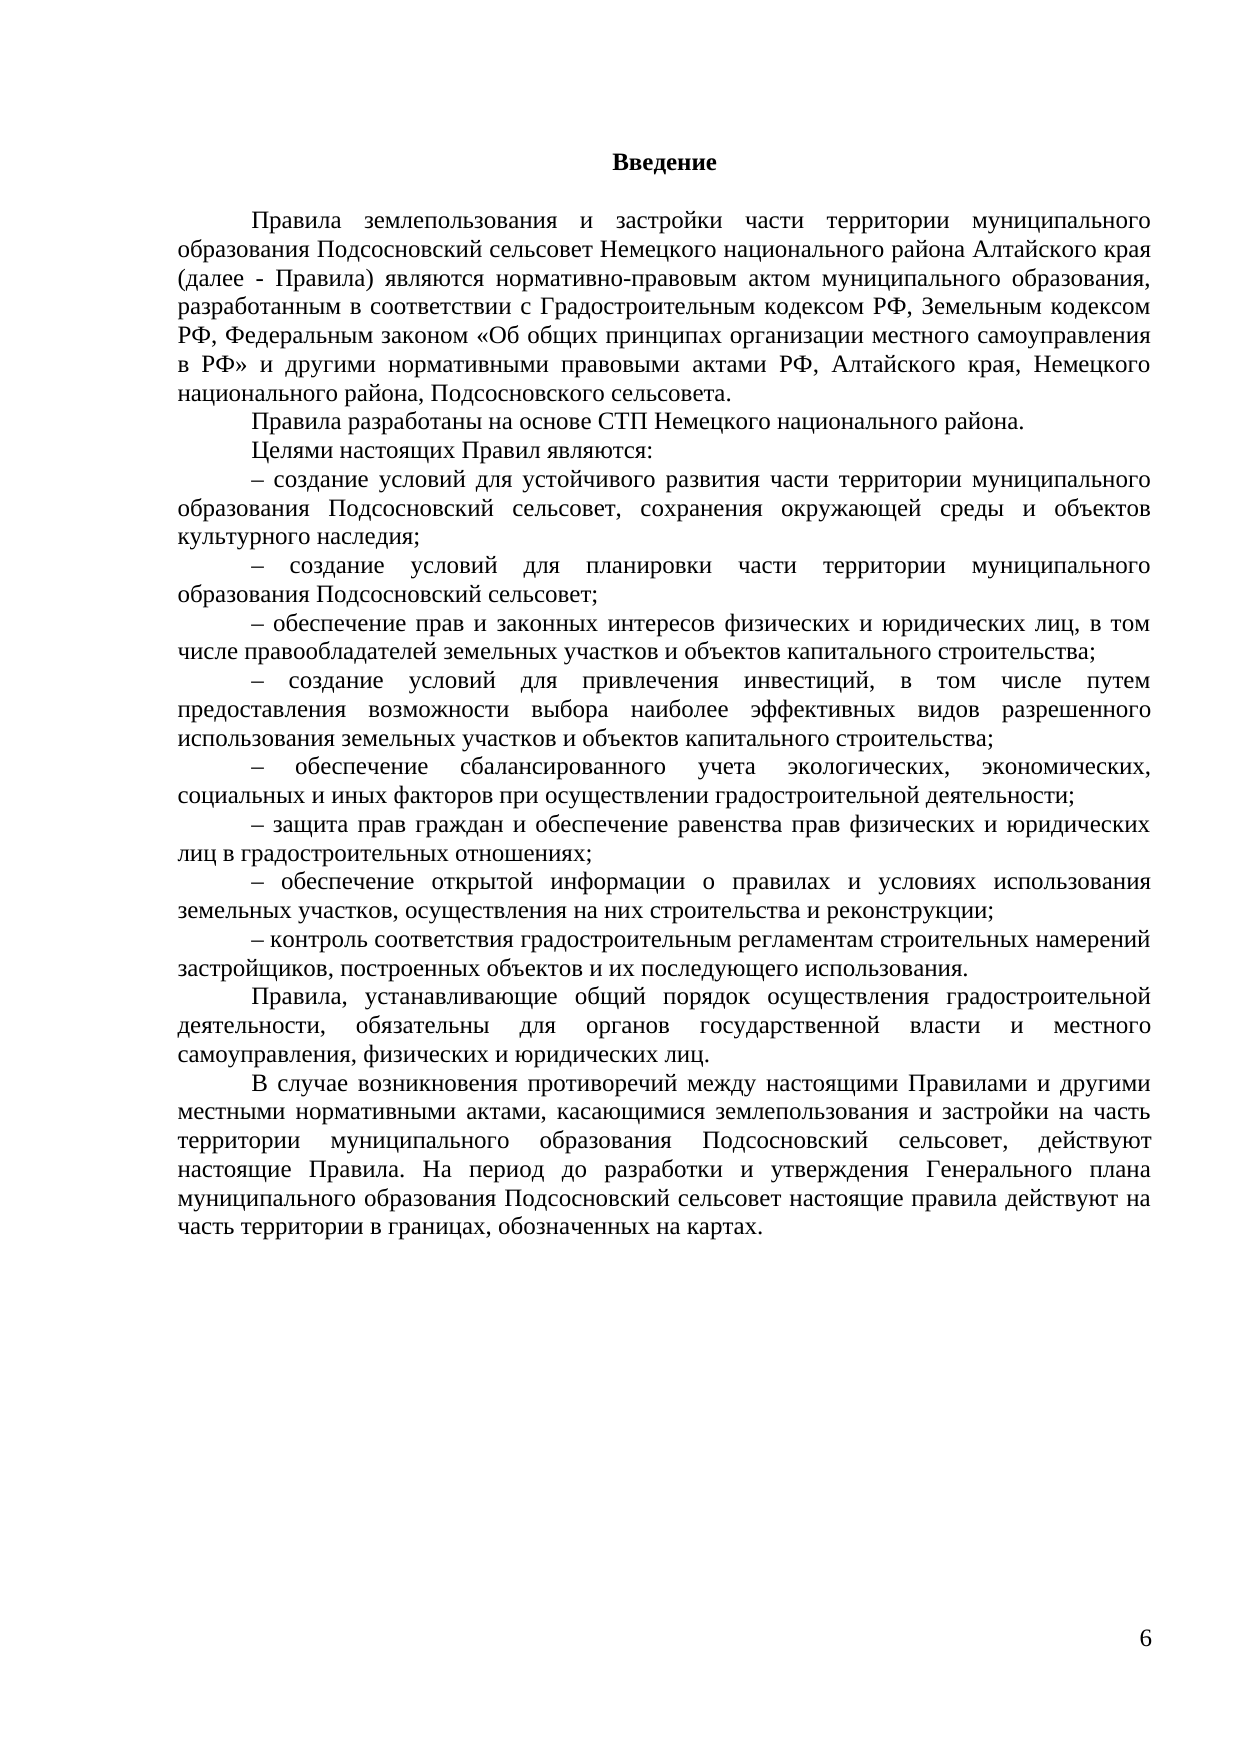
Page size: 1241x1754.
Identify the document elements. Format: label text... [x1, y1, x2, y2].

text – создание условий для планировки части территории муниципального образования Подсосновский сельсовет; [177, 550, 1152, 608]
text Правила землепользования и застройки части территории муниципального образования Подсосновский сельсовет Немецкого национального района Алтайского края (далее - Правила) являются нормативно-правовым актом муниципального образования, разработанным в соответствии с Градостроительным кодексом РФ, Земельным кодексом РФ, Федеральным законом «Об общих принципах организации местного самоуправления в РФ» и другими нормативными правовыми актами РФ, Алтайского края, Немецкого национального района, Подсосновского сельсовета. [177, 205, 1152, 406]
text – защита прав граждан и обеспечение равенства прав физических и юридических лиц в градостроительных отношениях; [177, 809, 1152, 866]
text – обеспечение прав и законных интересов физических и юридических лиц, в том числе правообладателей земельных участков и объектов капитального строительства; [177, 608, 1152, 665]
text Правила разработаны на основе СТП Немецкого национального района. [177, 406, 1152, 435]
text В случае возникновения противоречий между настоящими Правилами и другими местными нормативными актами, касающимися землепользования и застройки на часть территории муниципального образования Подсосновский сельсовет, действуют настоящие Правила. На период до разработки и утверждения Генерального плана муниципального образования Подсосновский сельсовет настоящие правила действуют на часть территории в границах, обозначенных на картах. [177, 1068, 1152, 1240]
text – обеспечение открытой информации о правилах и условиях использования земельных участков, осуществления на них строительства и реконструкции; [177, 866, 1152, 924]
text – создание условий для устойчивого развития части территории муниципального образования Подсосновский сельсовет, сохранения окружающей среды и объектов культурного наследия; [177, 464, 1152, 550]
text Целями настоящих Правил являются: [177, 435, 1152, 464]
text – создание условий для привлечения инвестиций, в том числе путем предоставления возможности выбора наиболее эффективных видов разрешенного использования земельных участков и объектов капитального строительства; [177, 665, 1152, 751]
text – контроль соответствия градостроительным регламентам строительных намерений застройщиков, построенных объектов и их последующего использования. [177, 924, 1152, 981]
text Правила, устанавливающие общий порядок осуществления градостроительной деятельности, обязательны для органов государственной власти и местного самоуправления, физических и юридических лиц. [177, 981, 1152, 1068]
text – обеспечение сбалансированного учета экологических, экономических, социальных и иных факторов при осуществлении градостроительной деятельности; [177, 751, 1152, 809]
text Введение [177, 147, 1152, 176]
